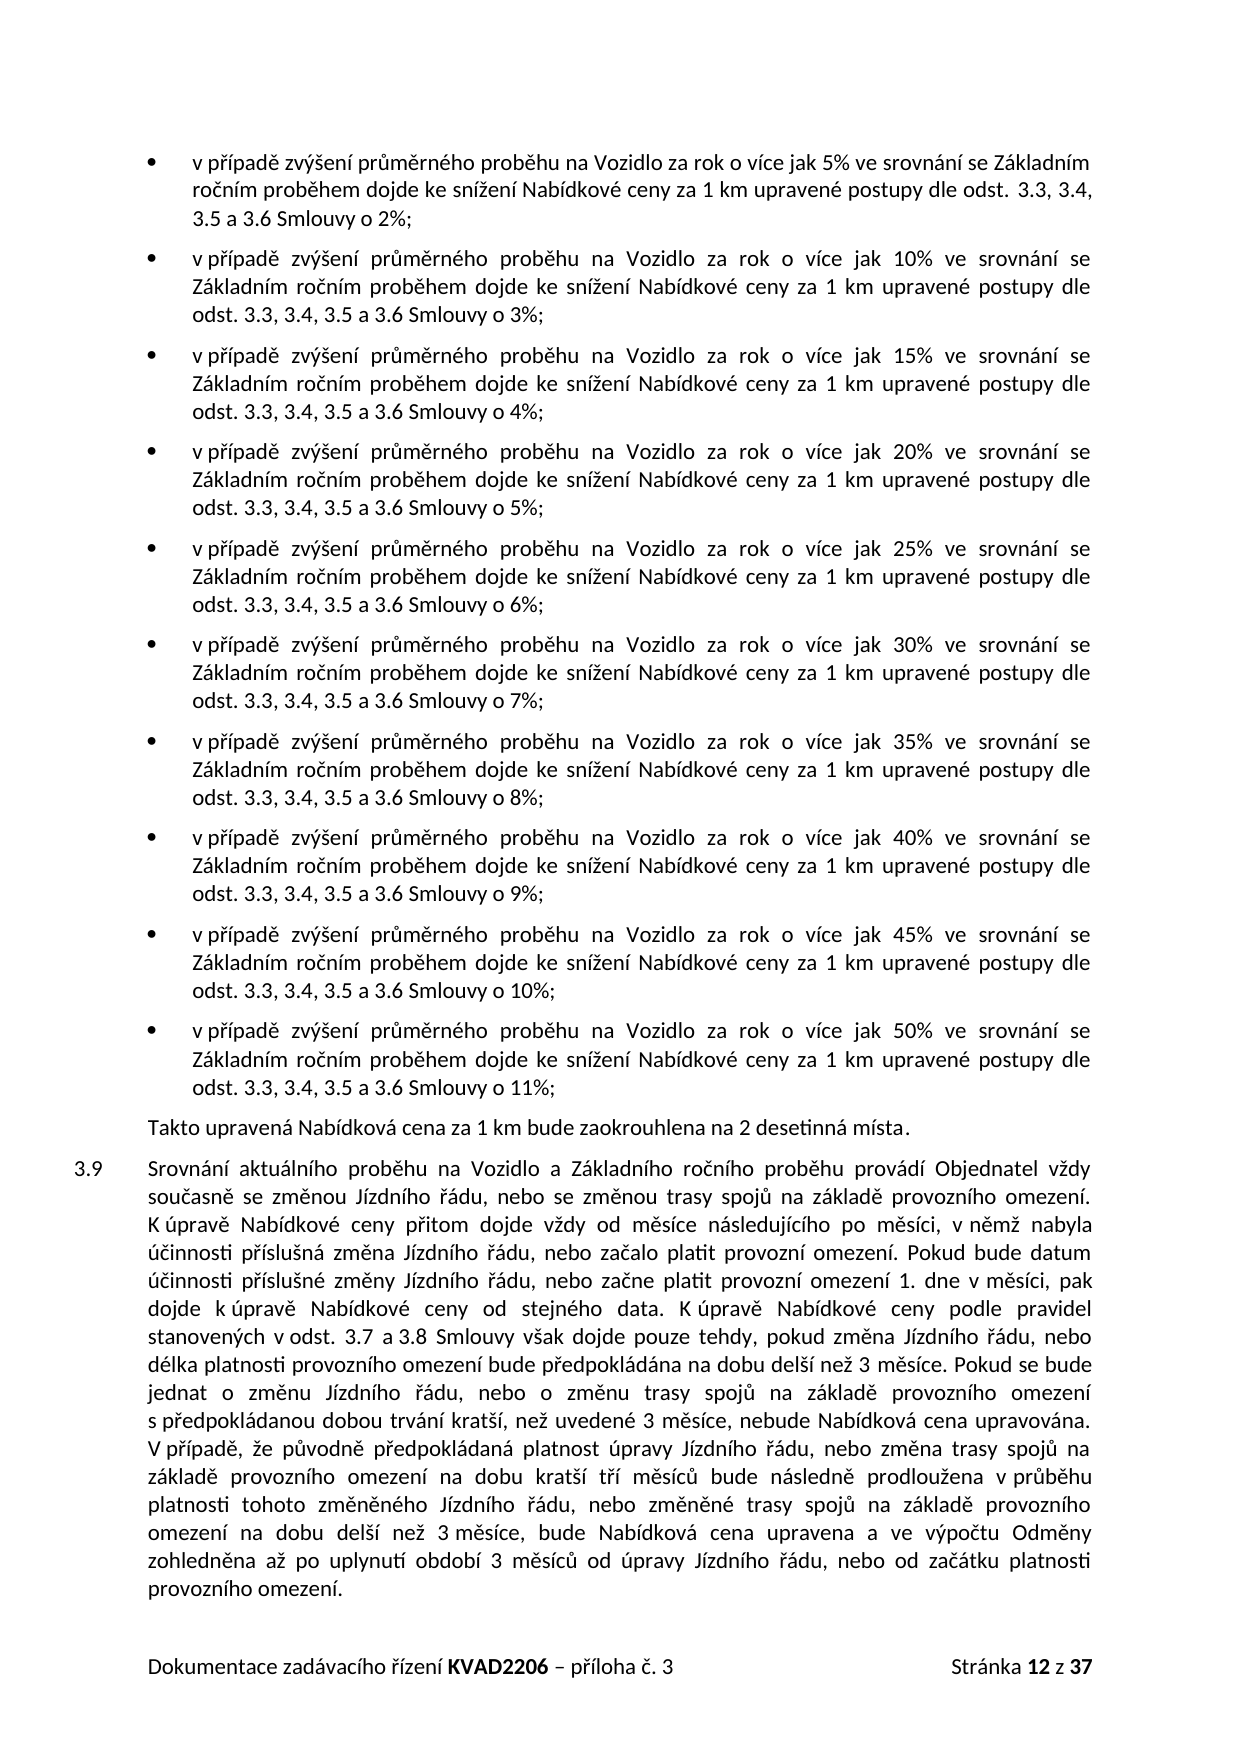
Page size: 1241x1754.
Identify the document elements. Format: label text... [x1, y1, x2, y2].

list v případě zvýšení průměrného proběhu na Vozidlo za rok o více jak 20% ve srovnání se Základním ročním proběhem dojde ke snížení Nabídkové ceny za upravené postupy dle odst. 3.3, 3.4, 3.5 a 3.6 Smlouvy o 5%; [148, 437, 1093, 521]
list v případě zvýšení průměrného proběhu na Vozidlo za rok o více jak 40% ve srovnání se Základním ročním proběhem dojde ke snížení Nabídkové ceny za upravené postupy dle odst. 3.3, 3.4, 3.5 a 3.6 Smlouvy o 9%; [148, 823, 1093, 908]
list v případě zvýšení průměrného proběhu na Vozidlo za rok o více jak 35% ve srovnání se Základním ročním proběhem dojde ke snížení Nabídkové ceny za upravené postupy dle odst. 3.3, 3.4, 3.5 a 3.6 Smlouvy o 8%; [148, 727, 1093, 811]
list Takto upravená Nabídková cena za bude zaokrouhlena na 2 desetinná místa. [148, 1113, 1093, 1141]
list v případě zvýšení průměrného proběhu na Vozidlo za rok o více jak 45% ve srovnání se Základním ročním proběhem dojde ke snížení Nabídkové ceny za upravené postupy dle odst. 3.3, 3.4, 3.5 a 3.6 Smlouvy o 10%; [148, 920, 1093, 1004]
list v případě zvýšení průměrného proběhu na Vozidlo za rok o více jak 10% ve srovnání se Základním ročním proběhem dojde ke snížení Nabídkové ceny za upravené postupy dle odst. 3.3, 3.4, 3.5 a 3.6 Smlouvy o 3%; [148, 244, 1093, 328]
list v případě zvýšení průměrného proběhu na Vozidlo za rok o více jak 50% ve srovnání se Základním ročním proběhem dojde ke snížení Nabídkové ceny za upravené postupy dle odst. 3.3, 3.4, 3.5 a 3.6 Smlouvy o 11%; [148, 1017, 1093, 1101]
list v případě zvýšení průměrného proběhu na Vozidlo za rok o více jak 15% ve srovnání se Základním ročním proběhem dojde ke snížení Nabídkové ceny za upravené postupy dle odst. 3.3, 3.4, 3.5 a 3.6 Smlouvy o 4%; [148, 341, 1093, 425]
text Srovnání aktuálního proběhu na Vozidlo a Základního ročního proběhu provádí Objednatel vždy současně se změnou Jízdního řádu, nebo se změnou trasy spojů na základě provozního omezení. K úpravě Nabídkové ceny přitom dojde vždy od měsíce následujícího po měsíci, v němž nabyla účinnosti příslušná změna Jízdního řádu, nebo začalo platit provozní omezení. Pokud bude datum účinnosti příslušné změny Jízdního řádu, nebo začne platit provozní omezení 1. dne v měsíci, pak dojde k úpravě Nabídkové ceny od stejného data. K úpravě Nabídkové ceny podle pravidel stanovených v odst. 3.7 a 3.8 Smlouvy však dojde pouze tehdy, pokud změna Jízdního řádu, nebo délka platnosti provozního omezení bude předpokládána na dobu delší než 3 měsíce. Pokud se bude jednat o změnu Jízdního řádu, nebo o změnu trasy spojů na základě provozního omezení s předpokládanou dobou trvání kratší, než uvedené 3 měsíce, nebude Nabídková cena upravována. V případě, že původně předpokládaná platnost úpravy Jízdního řádu, nebo změna trasy spojů na základě provozního omezení na dobu kratší tří měsíců bude následně prodloužena v průběhu platnosti tohoto změněného Jízdního řádu, nebo změněné trasy spojů na základě provozního omezení na dobu delší než 3 měsíce, bude Nabídková cena upravena a ve výpočtu Odměny zohledněna až po uplynutí období 3 měsíců od úpravy Jízdního řádu, nebo od začátku platnosti provozního omezení. [74, 1154, 1093, 1602]
list v případě zvýšení průměrného proběhu na Vozidlo za rok o více jak 25% ve srovnání se Základním ročním proběhem dojde ke snížení Nabídkové ceny za upravené postupy dle odst. 3.3, 3.4, 3.5 a 3.6 Smlouvy o 6%; [148, 534, 1093, 618]
list v případě zvýšení průměrného proběhu na Vozidlo za rok o více jak 5% ve srovnání se Základním ročním proběhem dojde ke snížení Nabídkové ceny za upravené postupy dle odst. 3.3, 3.4, 3.5 a 3.6 Smlouvy o 2%; [148, 148, 1093, 232]
list v případě zvýšení průměrného proběhu na Vozidlo za rok o více jak 30% ve srovnání se Základním ročním proběhem dojde ke snížení Nabídkové ceny za upravené postupy dle odst. 3.3, 3.4, 3.5 a 3.6 Smlouvy o 7%; [148, 630, 1093, 714]
